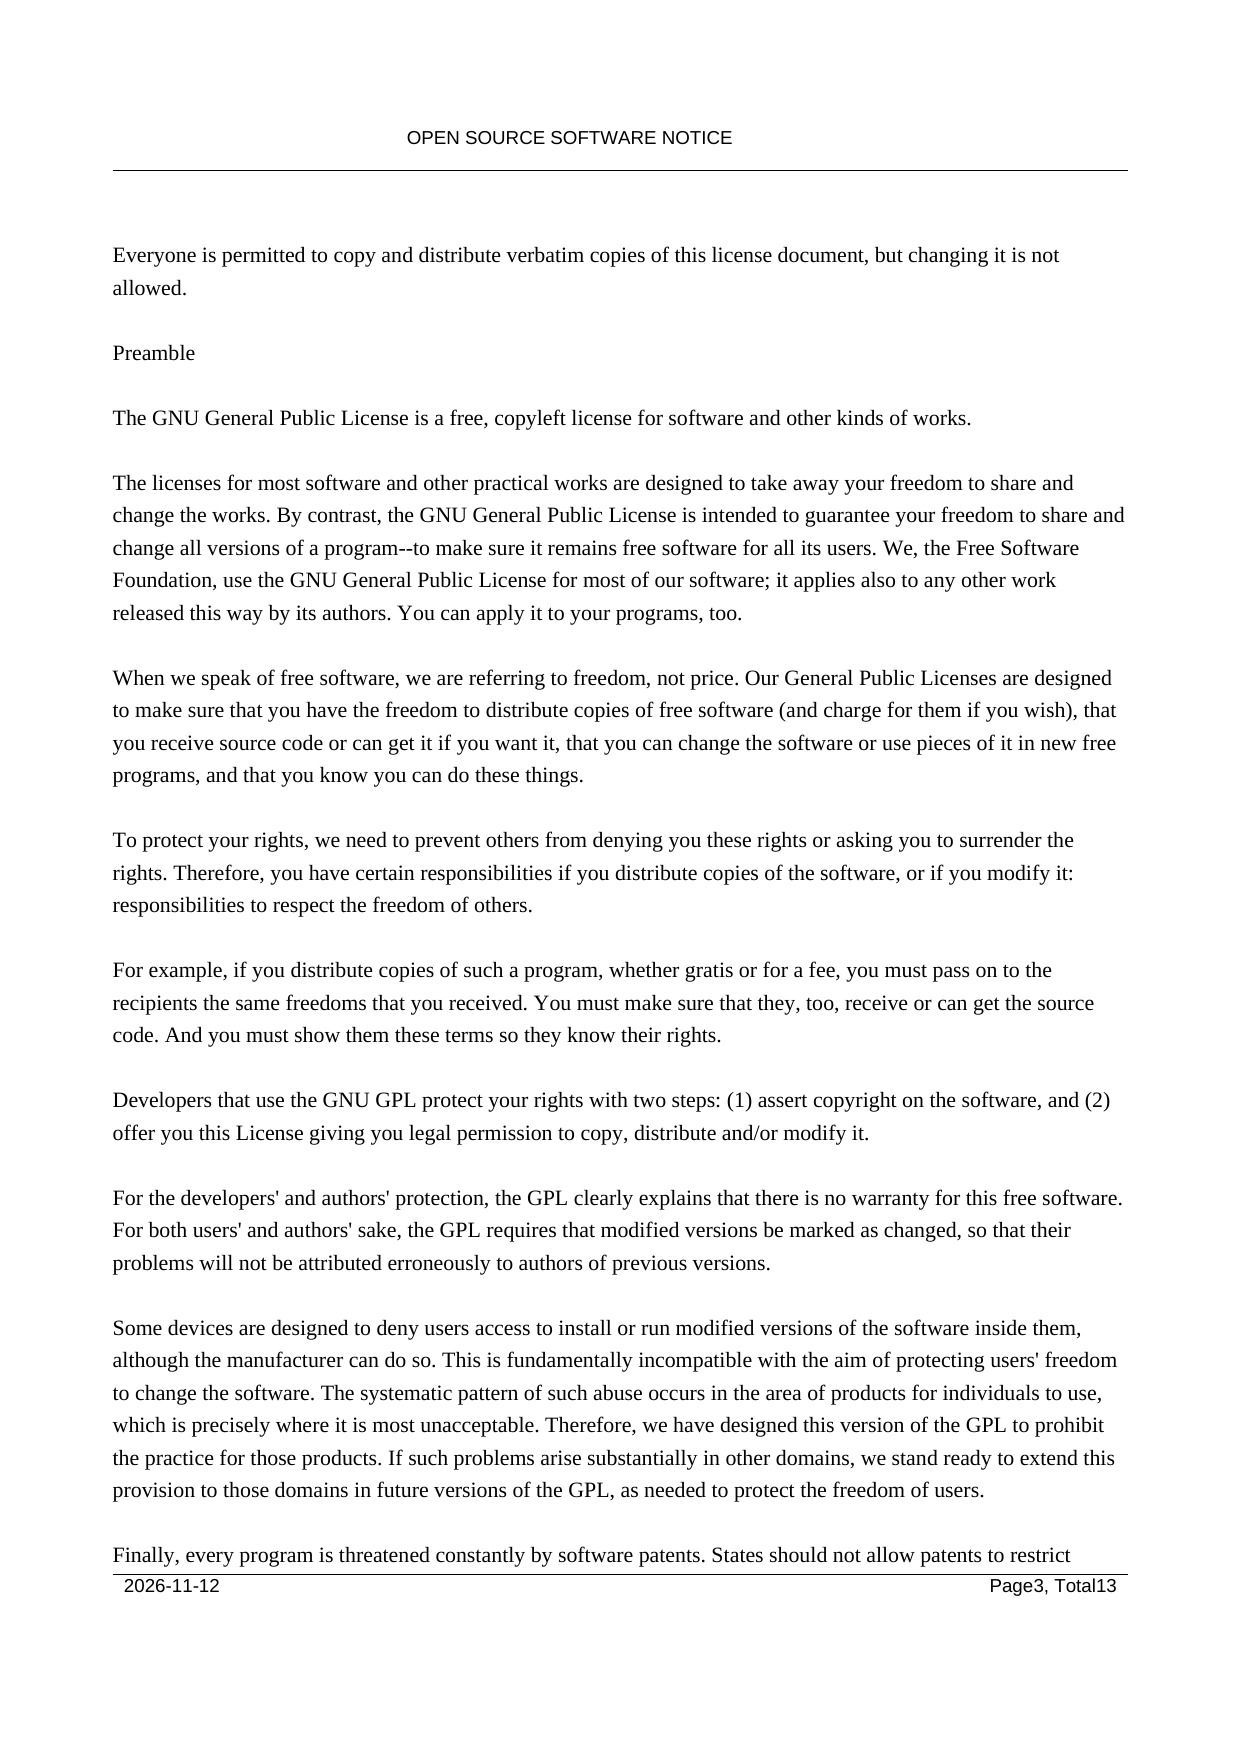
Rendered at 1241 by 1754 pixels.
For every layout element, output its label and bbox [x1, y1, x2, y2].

text [112, 206, 1128, 1571]
